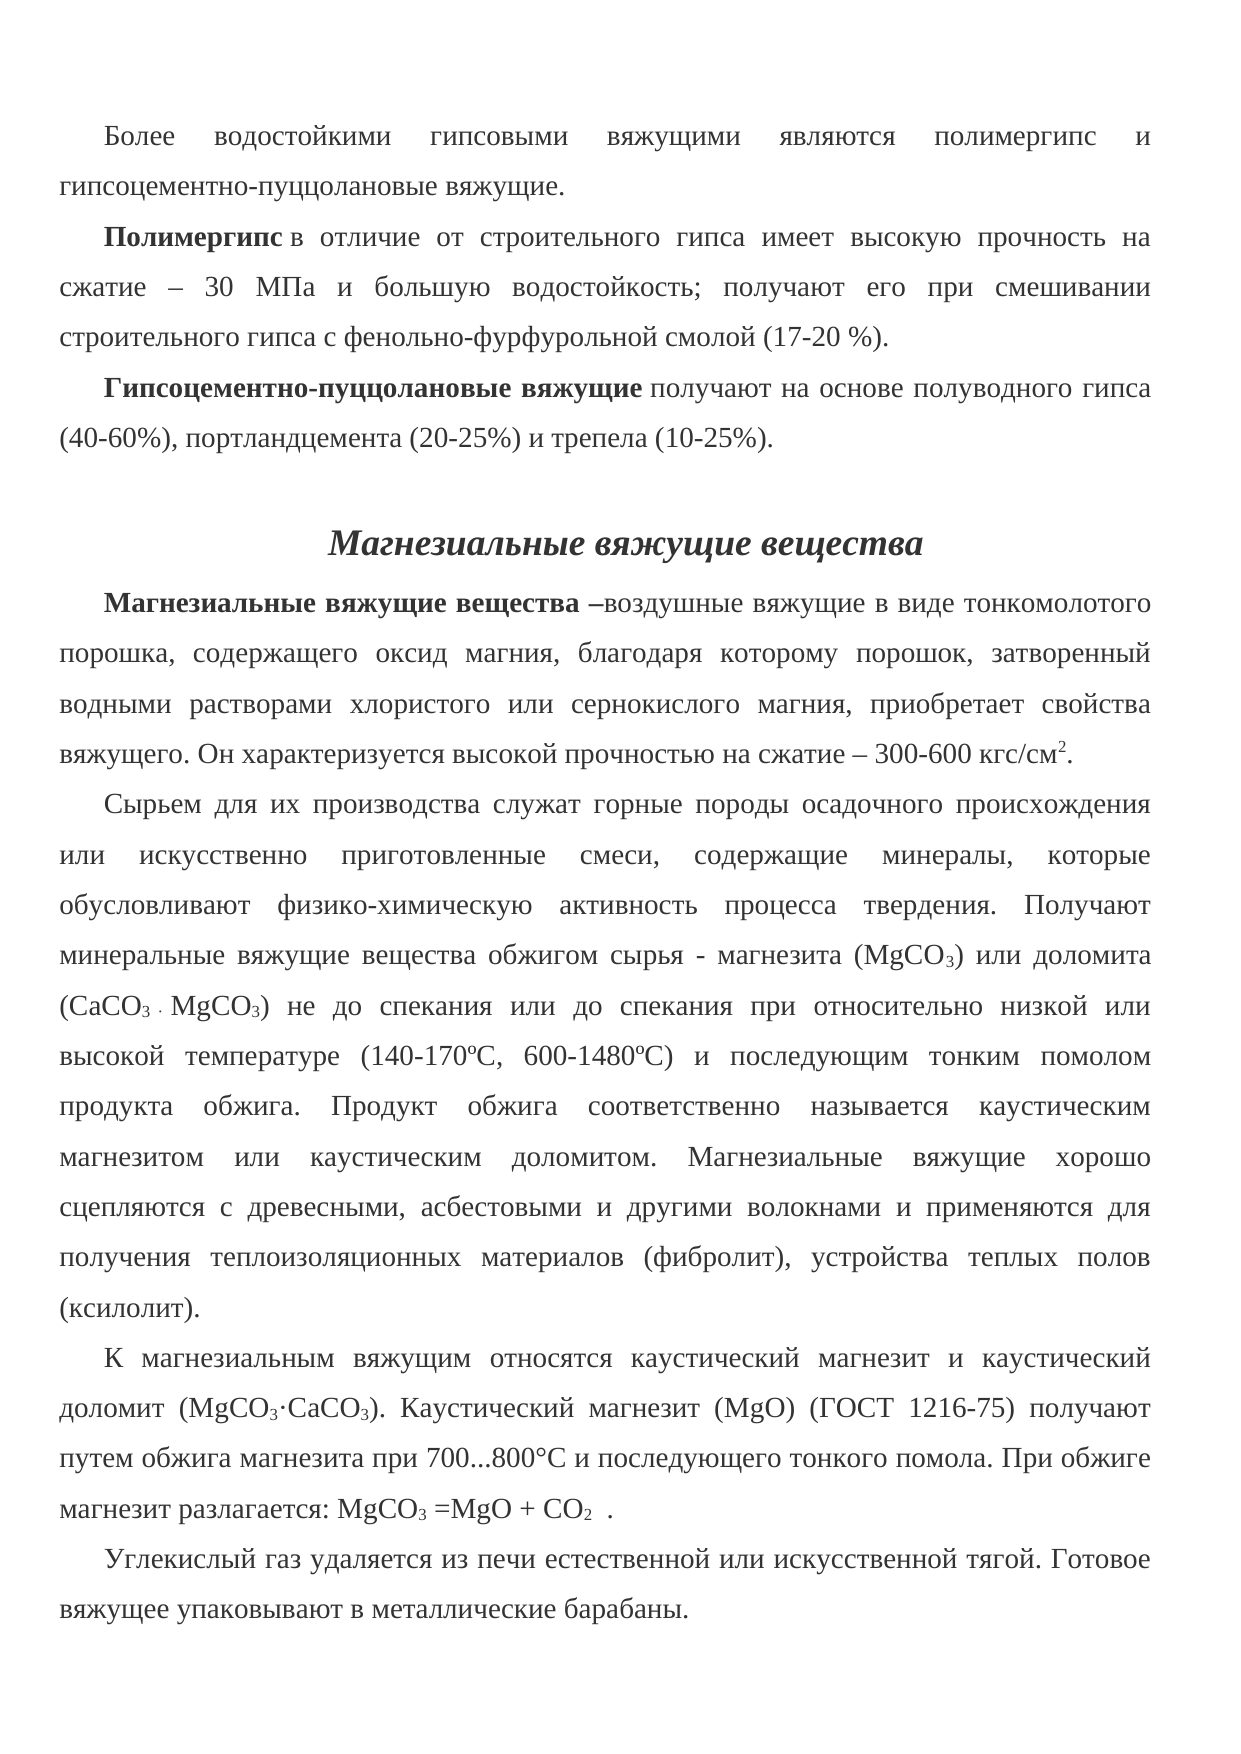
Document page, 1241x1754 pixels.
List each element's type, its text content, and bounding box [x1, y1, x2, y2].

text Более водостойкими гипсовыми вяжущими являются полимергипс и гипсоцементно-пуццолановые вяжущие. [59, 118, 1152, 202]
text Магнезиальные вяжущие вещества –воздушные вяжущие в виде тонкомолотого порошка, содержащего оксид магния, благодаря которому порошок, затворенный водными растворами хлористого или сернокислого магния, приобретает свойства вяжущего. Он характеризуется высокой прочностью на сжатие – 300-600 кгс/см2. [59, 585, 1152, 770]
text Полимергипс в отличие от строительного гипса имеет высокую прочность на сжатие – 30 МПа и большую водостойкость; получают его при смешивании строительного гипса с фенольно-фурфурольной смолой (17-20 %). [59, 219, 1152, 353]
text К магнезиальным вяжущим относятся каустический магнезит и каустический доломит (MgCO3·CaCO3). Каустический магнезит (MgO) (ГОСТ 1216-75) получают путем обжига магнезита при 700...800°С и последующего тонкого помола. При обжиге магнезит разлагается: МgСO3 =МgО + СО2 . [59, 1340, 1152, 1524]
text Углекислый газ удаляется из печи естественной или искусственной тягой. Готовое вяжущее упаковывают в металлические барабаны. [59, 1541, 1152, 1625]
text Магнезиальные вяжущие вещества [59, 521, 1152, 564]
text Гипсоцементно-пуццолановые вяжущие получают на основе полуводного гипса (40-60%), портландцемента (20-25%) и трепела (10-25%). [59, 370, 1152, 453]
text Сырьем для их производства служат горные породы осадочного происхождения или искусственно приготовленные смеси, содержащие минералы, которые обусловливают физико-химическую активность процесса твердения. Получают минеральные вяжущие вещества обжигом сырья - магнезита (MgCO3) или доломита (CaCO3 · MgCO3) не до спекания или до спекания при относительно низкой или высокой температуре (140-170ºС, 600-1480ºС) и последующим тонким помолом продукта обжига. Продукт обжига соответственно называется каустическим магнезитом или каустическим доломитом. Магнезиальные вяжущие хорошо сцепляются с древесными, асбестовыми и другими волокнами и применяются для получения теплоизоляционных материалов (фибролит), устройства теплых полов (ксилолит). [59, 787, 1152, 1323]
